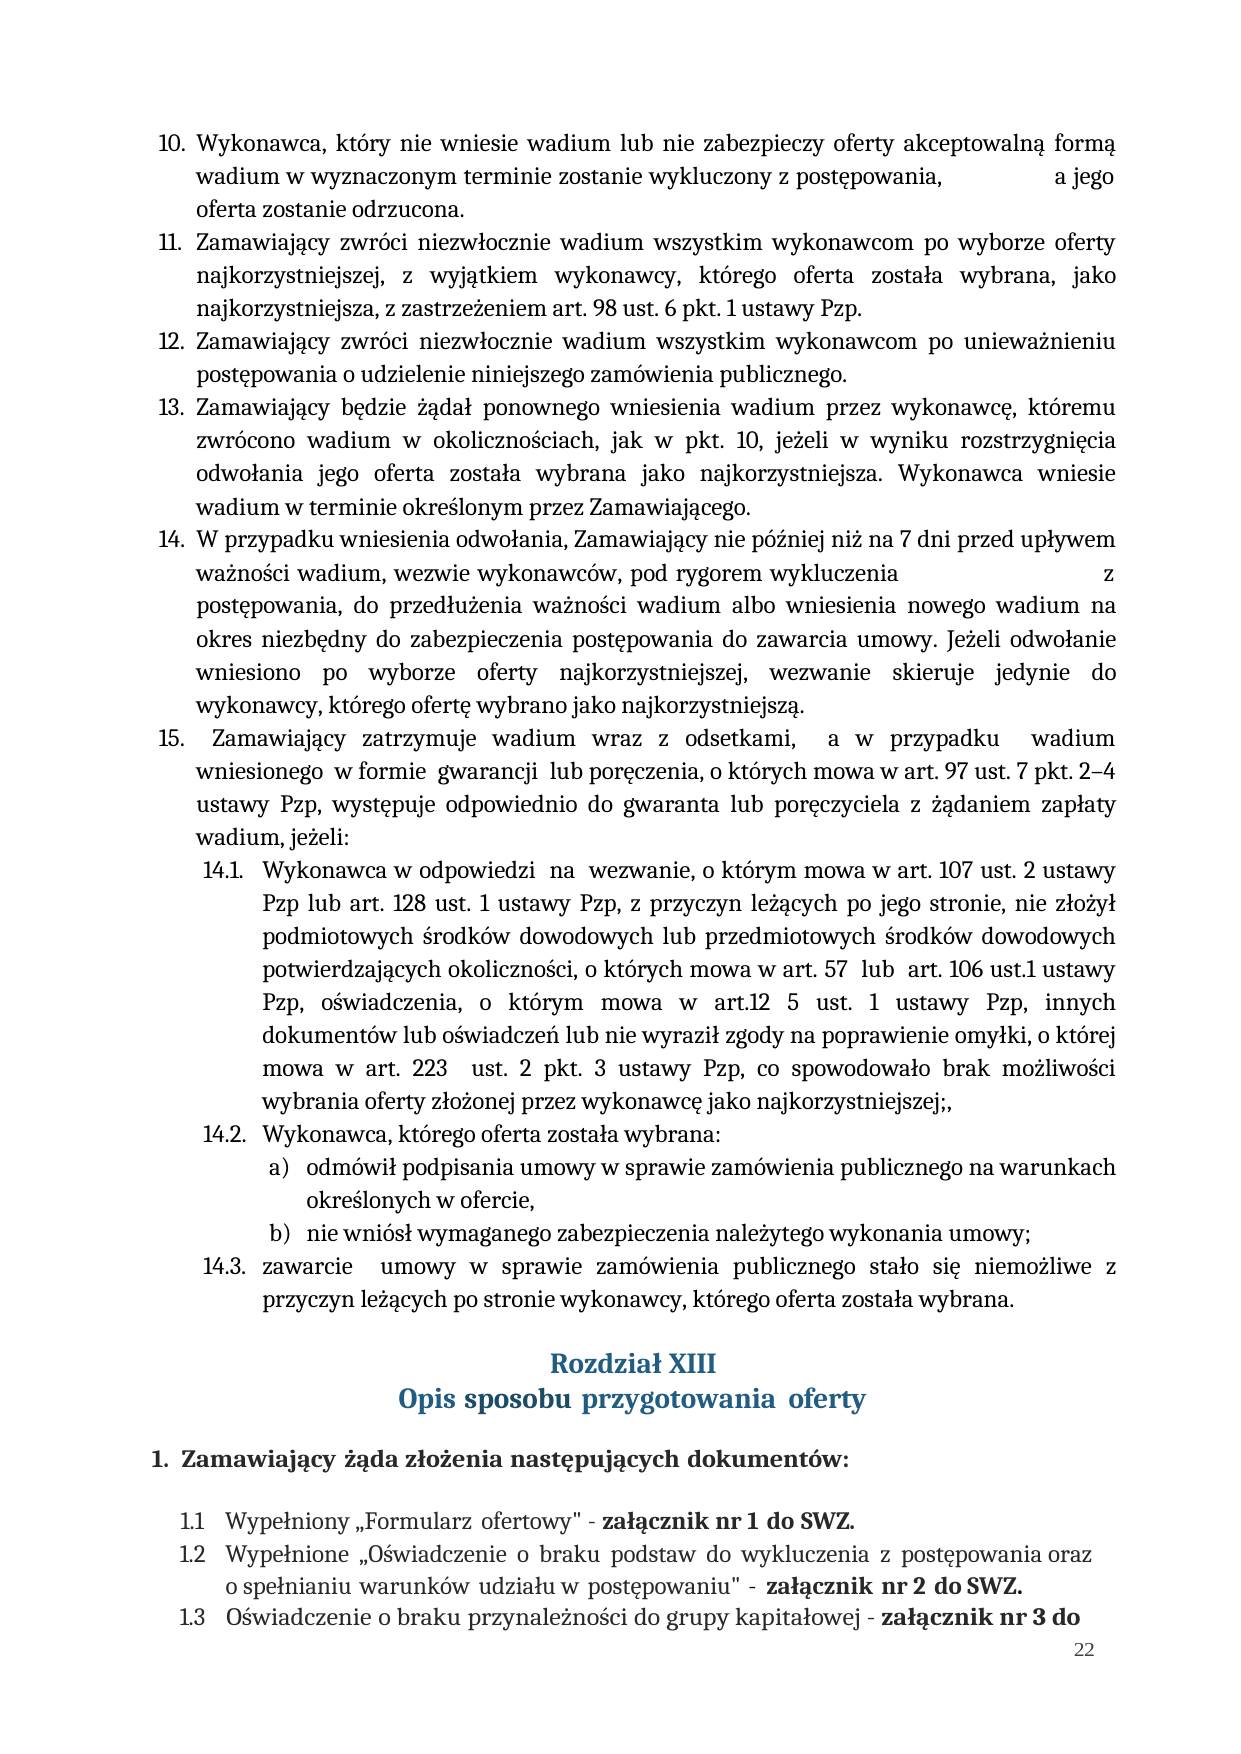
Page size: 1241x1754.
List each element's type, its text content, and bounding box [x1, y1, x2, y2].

list Oświadczenie o braku przynależności do grupy kapitałowej - załącznik nr 3 do [179, 1604, 1117, 1631]
list nie wniósł wymaganego zabezpieczenia należytego wykonania umowy; [269, 1219, 1117, 1248]
list Wypełnione „Oświadczenie o braku podstaw do wykluczenia z postępowania oraz o spełnianiu warunków udziału w postępowaniu" - załącznik nr 2 do SWZ. [179, 1540, 1093, 1600]
list zawarcie umowy w sprawie zamówienia publicznego stało się niemożliwe z przyczyn leżących po stronie wykonawcy, którego oferta została wybrana. [203, 1252, 1117, 1314]
list Wykonawca, który nie wniesie wadium lub nie zabezpieczy oferty akceptowalną formą wadium w wyznaczonym terminie zostanie wykluczony z postępowania, a jego oferta zostanie odrzucona. [159, 129, 1117, 224]
list Zamawiający żąda złożenia następujących dokumentów: [152, 1445, 1117, 1474]
list Zamawiający zwróci niezwłocznie wadium wszystkim wykonawcom po wyborze oferty najkorzystniejszej, z wyjątkiem wykonawcy, którego oferta została wybrana, jako najkorzystniejsza, z zastrzeżeniem art. 98 ust. 6 pkt. 1 ustawy Pzp. [159, 228, 1117, 323]
list Wykonawca, którego oferta została wybrana: [203, 1120, 1117, 1148]
list odmówił podpisania umowy w sprawie zamówienia publicznego na warunkach określonych w ofercie, [269, 1153, 1117, 1214]
text Opis sposobu przygotowania oferty [148, 1381, 1117, 1415]
list Wykonawca w odpowiedzi na wezwanie, o którym mowa w art. 107 ust. 2 ustawy Pzp lub art. 128 ust. 1 ustawy Pzp, z przyczyn leżących po jego stronie, nie złożył podmiotowych środków dowodowych lub przedmiotowych środków dowodowych potwierdzających okoliczności, o których mowa w art. 57 lub art. 106 ust.1 ustawy Pzp, oświadczenia, o którym mowa w art.12 5 ust. 1 ustawy Pzp, innych dokumentów lub oświadczeń lub nie wyraził zgody na poprawienie omyłki, o której mowa w art. 223 ust. 2 pkt. 3 ustawy Pzp, co spowodowało brak możliwości wybrania oferty złożonej przez wykonawcę jako najkorzystniejszej;, [203, 856, 1117, 1116]
list Zamawiający zatrzymuje wadium wraz z odsetkami, a w przypadku wadium wniesionego w formie gwarancji lub poręczenia, o których mowa w art. 97 ust. 7 pkt. 2–4 ustawy Pzp, występuje odpowiednio do gwaranta lub poręczyciela z żądaniem zapłaty wadium, jeżeli: [159, 723, 1117, 851]
list Wypełniony „Formularz ofertowy" - załącznik nr 1 do SWZ. [180, 1507, 1117, 1535]
text Rozdział XIII [149, 1346, 1117, 1381]
list Zamawiający będzie żądał ponownego wniesienia wadium przez wykonawcę, któremu zwrócono wadium w okolicznościach, jak w pkt. 10, jeżeli w wyniku rozstrzygnięcia odwołania jego oferta została wybrana jako najkorzystniejsza. Wykonawca wniesie wadium w terminie określonym przez Zamawiającego. [159, 393, 1117, 521]
list Zamawiający zwróci niezwłocznie wadium wszystkim wykonawcom po unieważnieniu postępowania o udzielenie niniejszego zamówienia publicznego. [159, 327, 1117, 389]
list W przypadku wniesienia odwołania, Zamawiający nie później niż na 7 dni przed upływem ważności wadium, wezwie wykonawców, pod rygorem wykluczenia z postępowania, do przedłużenia ważności wadium albo wniesienia nowego wadium na okres niezbędny do zabezpieczenia postępowania do zawarcia umowy. Jeżeli odwołanie wniesiono po wyborze oferty najkorzystniejszej, wezwanie skieruje jedynie do wykonawcy, którego ofertę wybrano jako najkorzystniejszą. [159, 525, 1117, 719]
